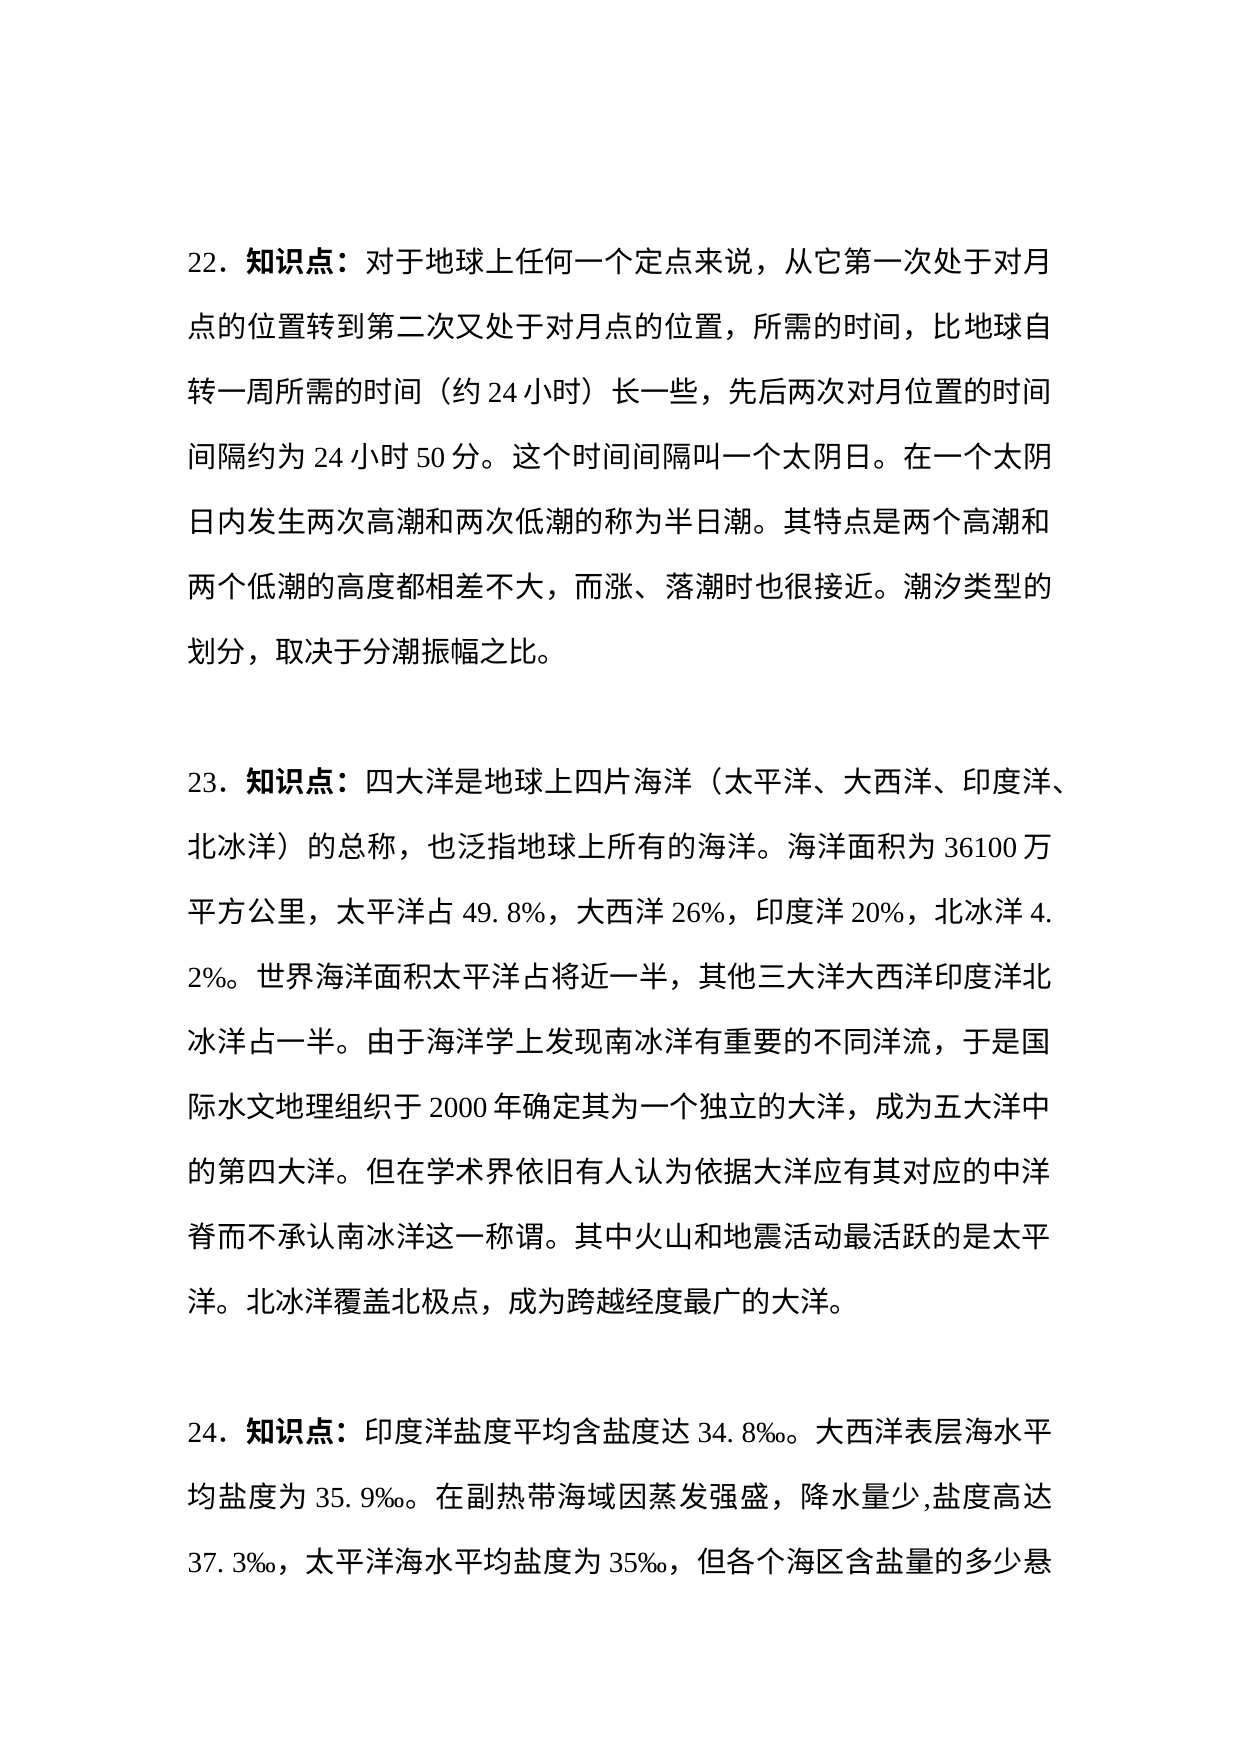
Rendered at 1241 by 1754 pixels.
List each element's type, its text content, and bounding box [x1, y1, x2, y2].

list 知识点：四大洋是地球上四片海洋（太平洋、大西洋、印度洋、北冰洋）的总称，也泛指地球上所有的海洋。海洋面积为36100万平方公里，太平洋占49. 8%，大西洋26%，印度洋20%，北冰洋4. 2%。世界海洋面积太平洋占将近一半，其他三大洋大西洋印度洋北冰洋占一半。由于海洋学上发现南冰洋有重要的不同洋流，于是国际水文地理组织于2000年确定其为一个独立的大洋，成为五大洋中的第四大洋。但在学术界依旧有人认为依据大洋应有其对应的中洋脊而不承认南冰洋这一称谓。其中火山和地震活动最活跃的是太平洋。北冰洋覆盖北极点，成为跨越经度最广的大洋。 [187, 747, 1053, 1332]
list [187, 1397, 1053, 1592]
list 知识点：对于地球上任何一个定点来说，从它第一次处于对月点的位置转到第二次又处于对月点的位置，所需的时间，比地球自转一周所需的时间（约24小时）长一些，先后两次对月位置的时间间隔约为24小时50分。这个时间间隔叫一个太阴日。在一个太阴日内发生两次高潮和两次低潮的称为半日潮。其特点是两个高潮和两个低潮的高度都相差不大，而涨、落潮时也很接近。潮汐类型的划分，取决于分潮振幅之比。 [187, 227, 1053, 682]
